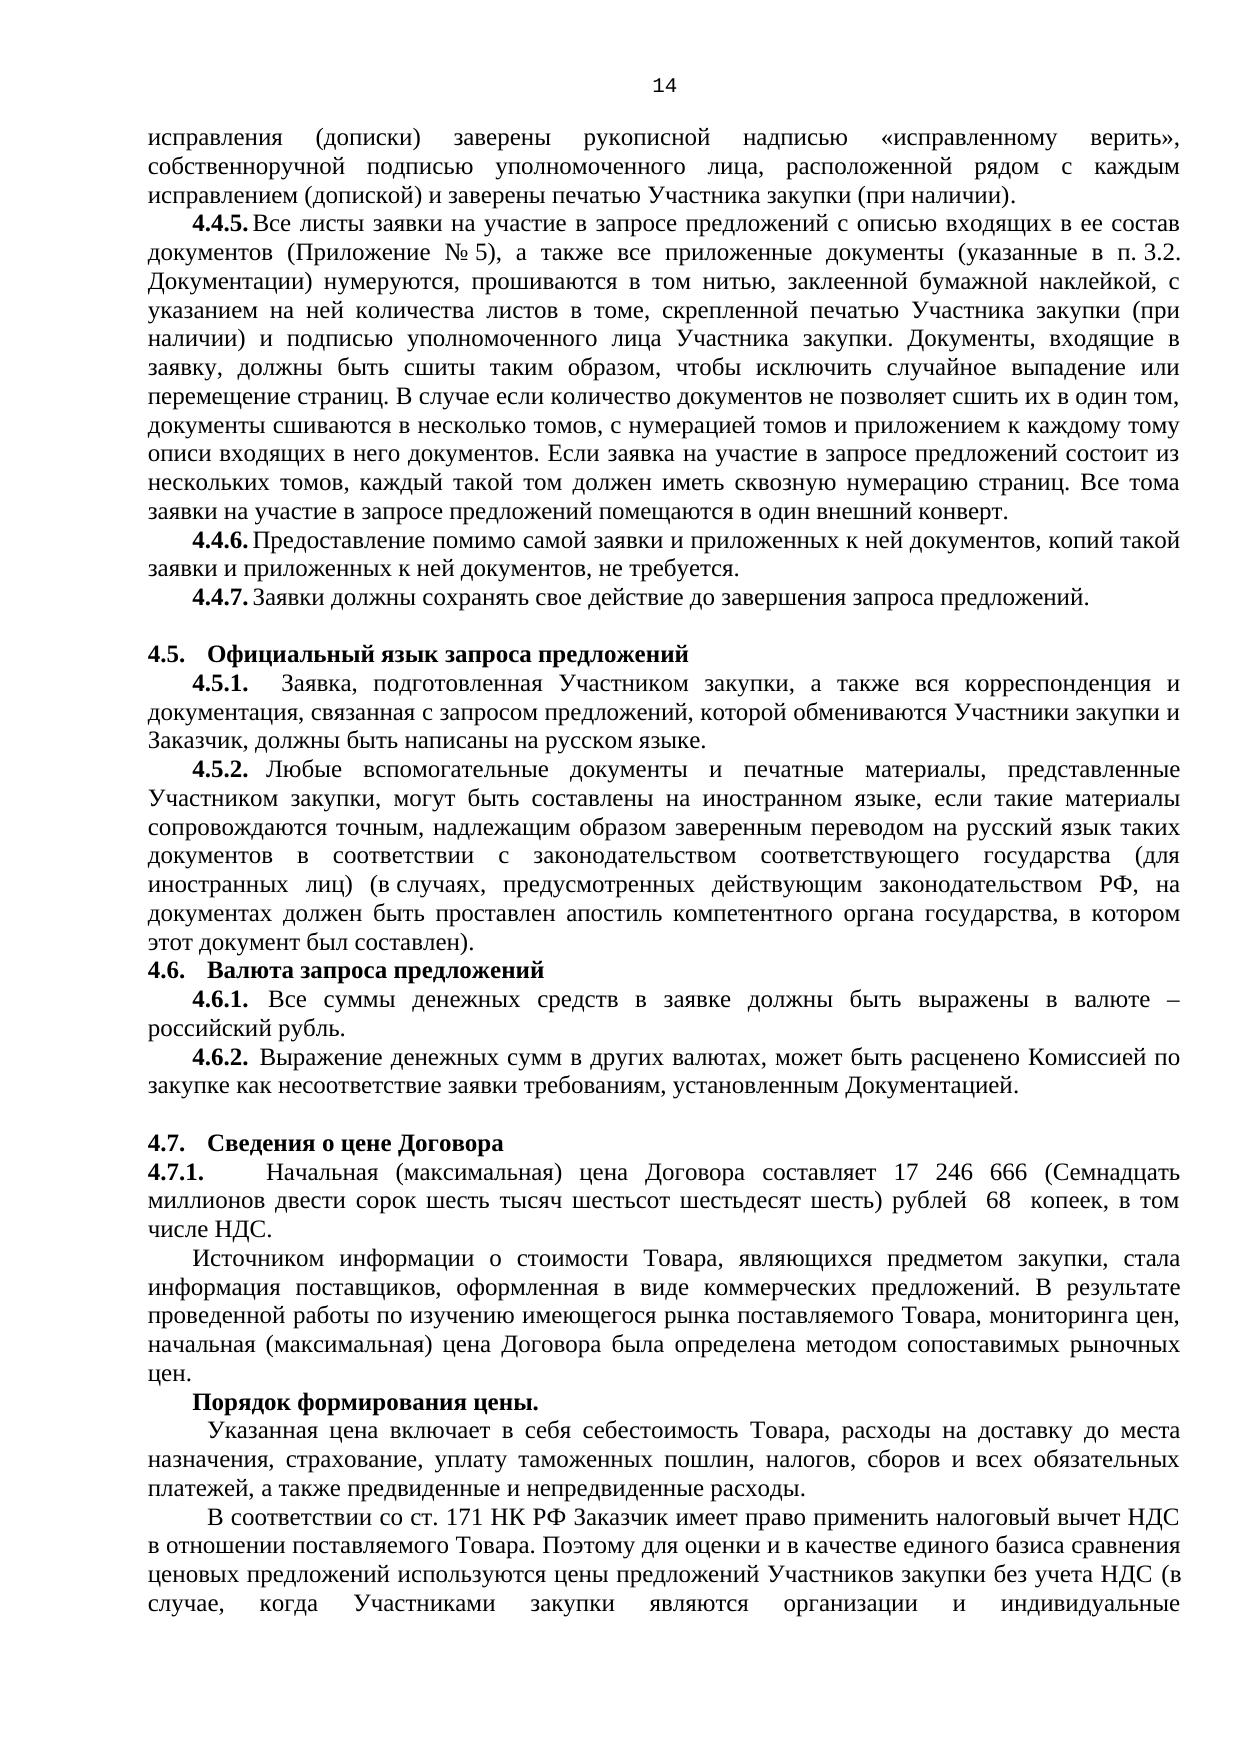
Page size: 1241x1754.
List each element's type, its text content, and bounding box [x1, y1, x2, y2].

list Сведения о цене Договора [148, 1128, 1181, 1157]
list Заявки должны сохранять свое действие до завершения запроса предложений. [148, 582, 1181, 611]
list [148, 122, 1181, 208]
list Начальная (максимальная) цена Договора составляет 17 246 666 (Семнадцать миллионов двести сорок шесть тысяч шестьсот шестьдесят шесть) рублей 68 копеек, в том числе НДС. [148, 1157, 1181, 1243]
list Валюта запроса предложений [148, 955, 1181, 984]
list Предоставление помимо самой заявки и приложенных к ней документов, копий такой заявки и приложенных к ней документов, не требуется. [148, 525, 1181, 582]
list Все листы заявки на участие в запросе предложений с описью входящих в ее состав документов (Приложение № 5), а также все приложенные документы (указанные в п. 3.2. Документации) нумеруются, прошиваются в том нитью, заклеенной бумажной наклейкой, с указанием на ней количества листов в томе, скрепленной печатью Участника закупки (при наличии) и подписью уполномоченного лица Участника закупки. Документы, входящие в заявку, должны быть сшиты таким образом, чтобы исключить случайное выпадение или перемещение страниц. В случае если количество документов не позволяет сшить их в один том, документы сшиваются в несколько томов, с нумерацией томов и приложением к каждому тому описи входящих в него документов. Если заявка на участие в запросе предложений состоит из нескольких томов, каждый такой том должен иметь сквозную нумерацию страниц. Все тома заявки на участие в запросе предложений помещаются в один внешний конверт. [148, 208, 1181, 525]
text Источником информации о стоимости Товара, являющихся предметом закупки, стала информация поставщиков, оформленная в виде коммерческих предложений. В результате проведенной работы по изучению имеющегося рынка поставляемого Товара, мониторинга цен, начальная (максимальная) цена Договора была определена методом сопоставимых рыночных цен. [148, 1243, 1181, 1387]
list Официальный язык запроса предложений [148, 639, 1181, 668]
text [148, 1502, 1181, 1617]
list Любые вспомогательные документы и печатные материалы, представленные Участником закупки, могут быть составлены на иностранном языке, если такие материалы сопровождаются точным, надлежащим образом заверенным переводом на русский язык таких документов в соответствии с законодательством соответствующего государства (для иностранных лиц) (в случаях, предусмотренных действующим законодательством РФ, на документах должен быть проставлен апостиль компетентного органа государства, в котором этот документ был составлен). [148, 754, 1181, 955]
list Выражение денежных сумм в других валютах, может быть расценено Комиссией по закупке как несоответствие заявки требованиям, установленным Документацией. [148, 1042, 1181, 1099]
list Заявка, подготовленная Участником закупки, а также вся корреспонденция и документация, связанная с запросом предложений, которой обмениваются Участники закупки и Заказчик, должны быть написаны на русском языке. [148, 668, 1181, 754]
list Все суммы денежных средств в заявке должны быть выражены в валюте – российский рубль. [148, 984, 1181, 1042]
text Указанная цена включает в себя себестоимость Товара, расходы на доставку до места назначения, страхование, уплату таможенных пошлин, налогов, сборов и всех обязательных платежей, а также предвиденные и непредвиденные расходы. [148, 1415, 1181, 1502]
text Порядок формирования цены. [148, 1387, 1181, 1415]
